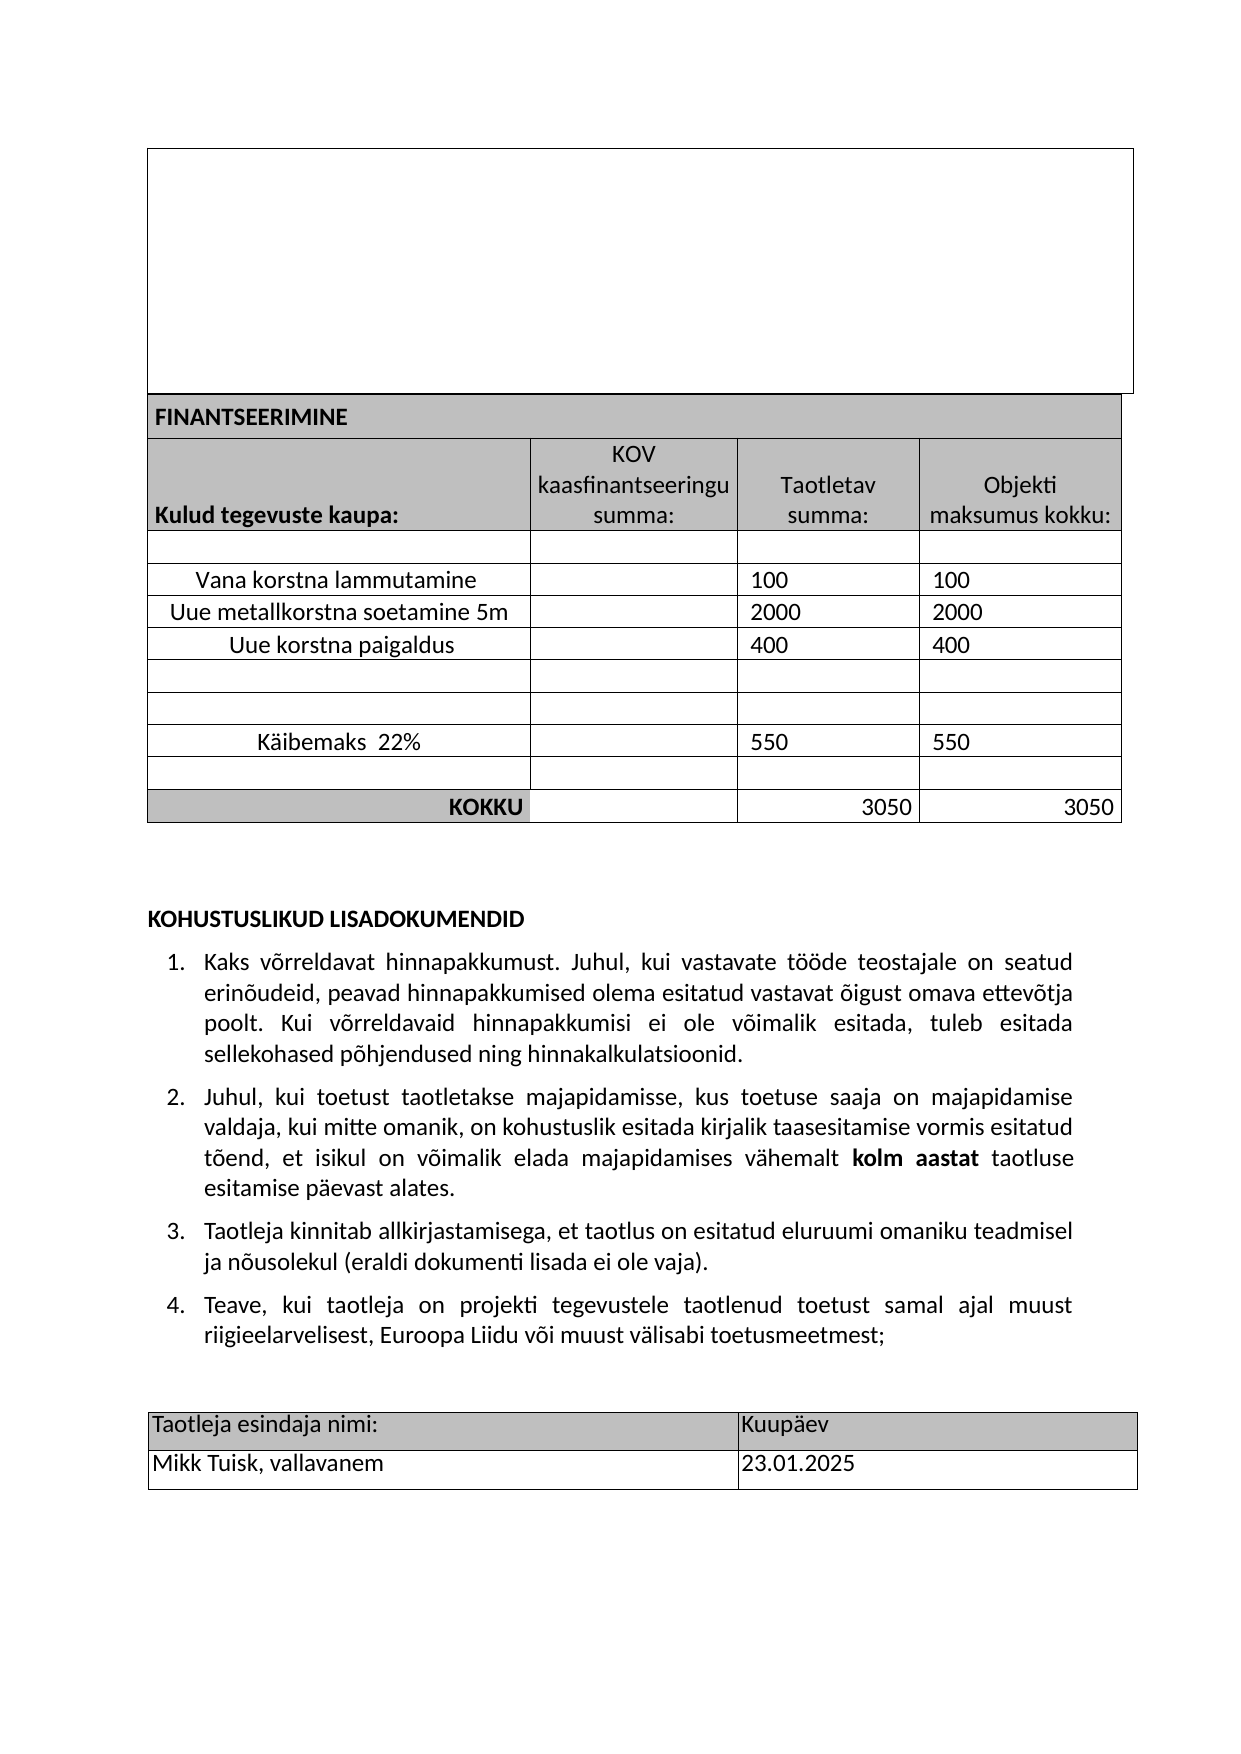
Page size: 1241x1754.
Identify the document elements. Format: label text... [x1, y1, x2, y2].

table_cell Uue korstna paigaldus [148, 628, 530, 659]
table_cell [531, 596, 737, 627]
text KOHUSTUSLIKUD LISADOKUMENDID [148, 903, 1074, 934]
table_cell [738, 660, 919, 692]
table_cell [920, 531, 1121, 562]
table_cell Objekti maksumus kokku: [920, 439, 1121, 530]
table_cell KOKKU [148, 790, 530, 822]
table_cell 550 [738, 725, 919, 756]
table_header Kuupäev [739, 1413, 1137, 1450]
table_cell [531, 531, 737, 562]
table_cell [738, 531, 919, 562]
table_cell 100 [738, 564, 919, 595]
table_cell Kulud tegevuste kaupa: [148, 439, 530, 530]
table_cell 2000 [738, 596, 919, 627]
table_header Taotleja esindaja nimi: [149, 1413, 738, 1450]
table_cell [531, 660, 737, 692]
table_cell [531, 628, 737, 659]
table_cell Vana korstna lammutamine [148, 564, 530, 595]
table_cell [920, 660, 1121, 692]
table_cell [738, 757, 919, 788]
table_cell [148, 149, 1133, 393]
table_cell [148, 531, 530, 562]
list Taotleja kinnitab allkirjastamisega, et taotlus on esitatud eluruumi omaniku teadmisel ja nõusolekul (eraldi dokumenti lisada ei ole vaja). [166, 1215, 1074, 1276]
table_cell 23.01.2025 [739, 1451, 1137, 1489]
table_cell 3050 [738, 790, 919, 822]
table_cell Taotletav summa: [738, 439, 919, 530]
table_cell 100 [920, 564, 1121, 595]
table_cell 400 [738, 628, 919, 659]
list Juhul, kui toetust taotletakse majapidamisse, kus toetuse saaja on majapidamise valdaja, kui mitte omanik, on kohustuslik esitada kirjalik taasesitamise vormis esitatud tõend, et isikul on võimalik elada majapidamises vähemalt kolm aastat taotluse esitamise päevast alates. [166, 1081, 1074, 1203]
table_cell [531, 564, 737, 595]
table_cell [530, 790, 737, 822]
table_cell Käibemaks 22% [148, 725, 530, 756]
table_cell [148, 757, 530, 788]
table_cell [531, 725, 737, 756]
table_cell [738, 693, 919, 724]
table_cell [148, 660, 530, 692]
table_cell 550 [920, 725, 1121, 756]
table_cell [920, 693, 1121, 724]
table_cell Uue metallkorstna soetamine 5m [148, 596, 530, 627]
list Kaks võrreldavat hinnapakkumust. Juhul, kui vastavate tööde teostajale on seatud erinõudeid, peavad hinnapakkumised olema esitatud vastavat õigust omava ettevõtja poolt. Kui võrreldavaid hinnapakkumisi ei ole võimalik esitada, tuleb esitada sellekohased põhjendused ning hinnakalkulatsioonid. [166, 946, 1074, 1068]
table_cell 400 [920, 628, 1121, 659]
list Teave, kui taotleja on projekti tegevustele taotlenud toetust samal ajal muust riigieelarvelisest, Euroopa Liidu või muust välisabi toetusmeetmest; [166, 1289, 1074, 1350]
table_cell 3050 [920, 790, 1121, 822]
table_cell [920, 757, 1121, 788]
table_header FINANTSEERIMINE [148, 395, 1121, 438]
table_cell 2000 [920, 596, 1121, 627]
table_cell KOV kaasfinantseeringu summa: [531, 439, 737, 530]
table_cell Mikk Tuisk, vallavanem [149, 1451, 738, 1489]
table_cell [531, 693, 737, 724]
table_cell [148, 693, 530, 724]
table_cell [531, 757, 737, 788]
